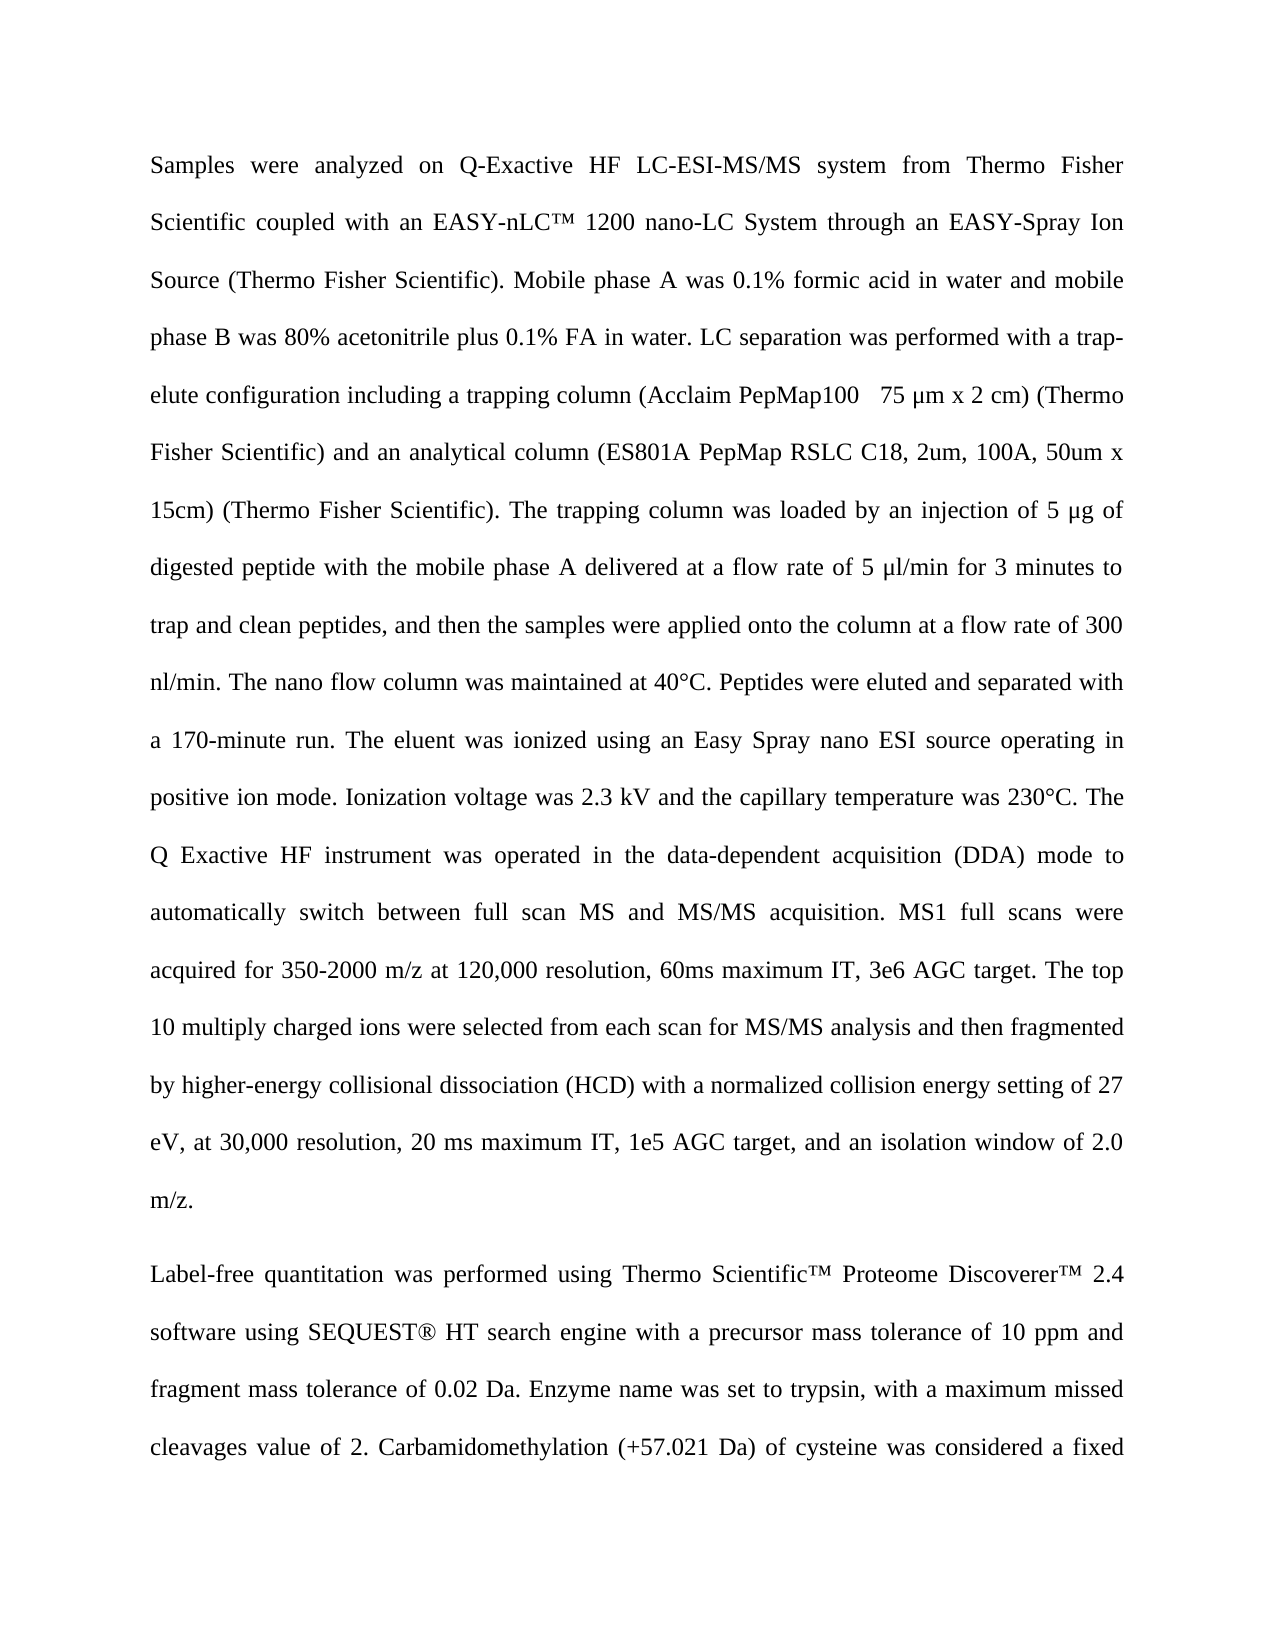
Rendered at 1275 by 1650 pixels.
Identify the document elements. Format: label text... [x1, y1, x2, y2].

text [150, 1259, 1125, 1460]
text Samples were analyzed on Q-Exactive HF LC-ESI-MS/MS system from Thermo Fisher Scientific coupled with an EASY-nLC™ 1200 nano-LC System through an EASY-Spray Ion Source (Thermo Fisher Scientific). Mobile phase A was 0.1% formic acid in water and mobile phase B was 80% acetonitrile plus 0.1% FA in water. LC separation was performed with a trap-elute configuration including a trapping column (Acclaim PepMap100 75 μm x 2 cm) (Thermo Fisher Scientific) and an analytical column (ES801A PepMap RSLC C18, 2um, 100A, 50um x 15cm) (Thermo Fisher Scientific). The trapping column was loaded by an injection of 5 μg of digested peptide with the mobile phase A delivered at a flow rate of 5 μl/min for 3 minutes to trap and clean peptides, and then the samples were applied onto the column at a flow rate of 300 nl/min. The nano flow column was maintained at 40°C. Peptides were eluted and separated with a 170-minute run. The eluent was ionized using an Easy Spray nano ESI source operating in positive ion mode. Ionization voltage was 2.3 kV and the capillary temperature was 230°C. The Q Exactive HF instrument was operated in the data-dependent acquisition (DDA) mode to automatically switch between full scan MS and MS/MS acquisition. MS1 full scans were acquired for 350-2000 m/z at 120,000 resolution, 60ms maximum IT, 3e6 AGC target. The top 10 multiply charged ions were selected from each scan for MS/MS analysis and then fragmented by higher-energy collisional dissociation (HCD) with a normalized collision energy setting of 27 eV, at 30,000 resolution, 20 ms maximum IT, 1e5 AGC target, and an isolation window of 2.0 m/z. [150, 150, 1125, 1214]
